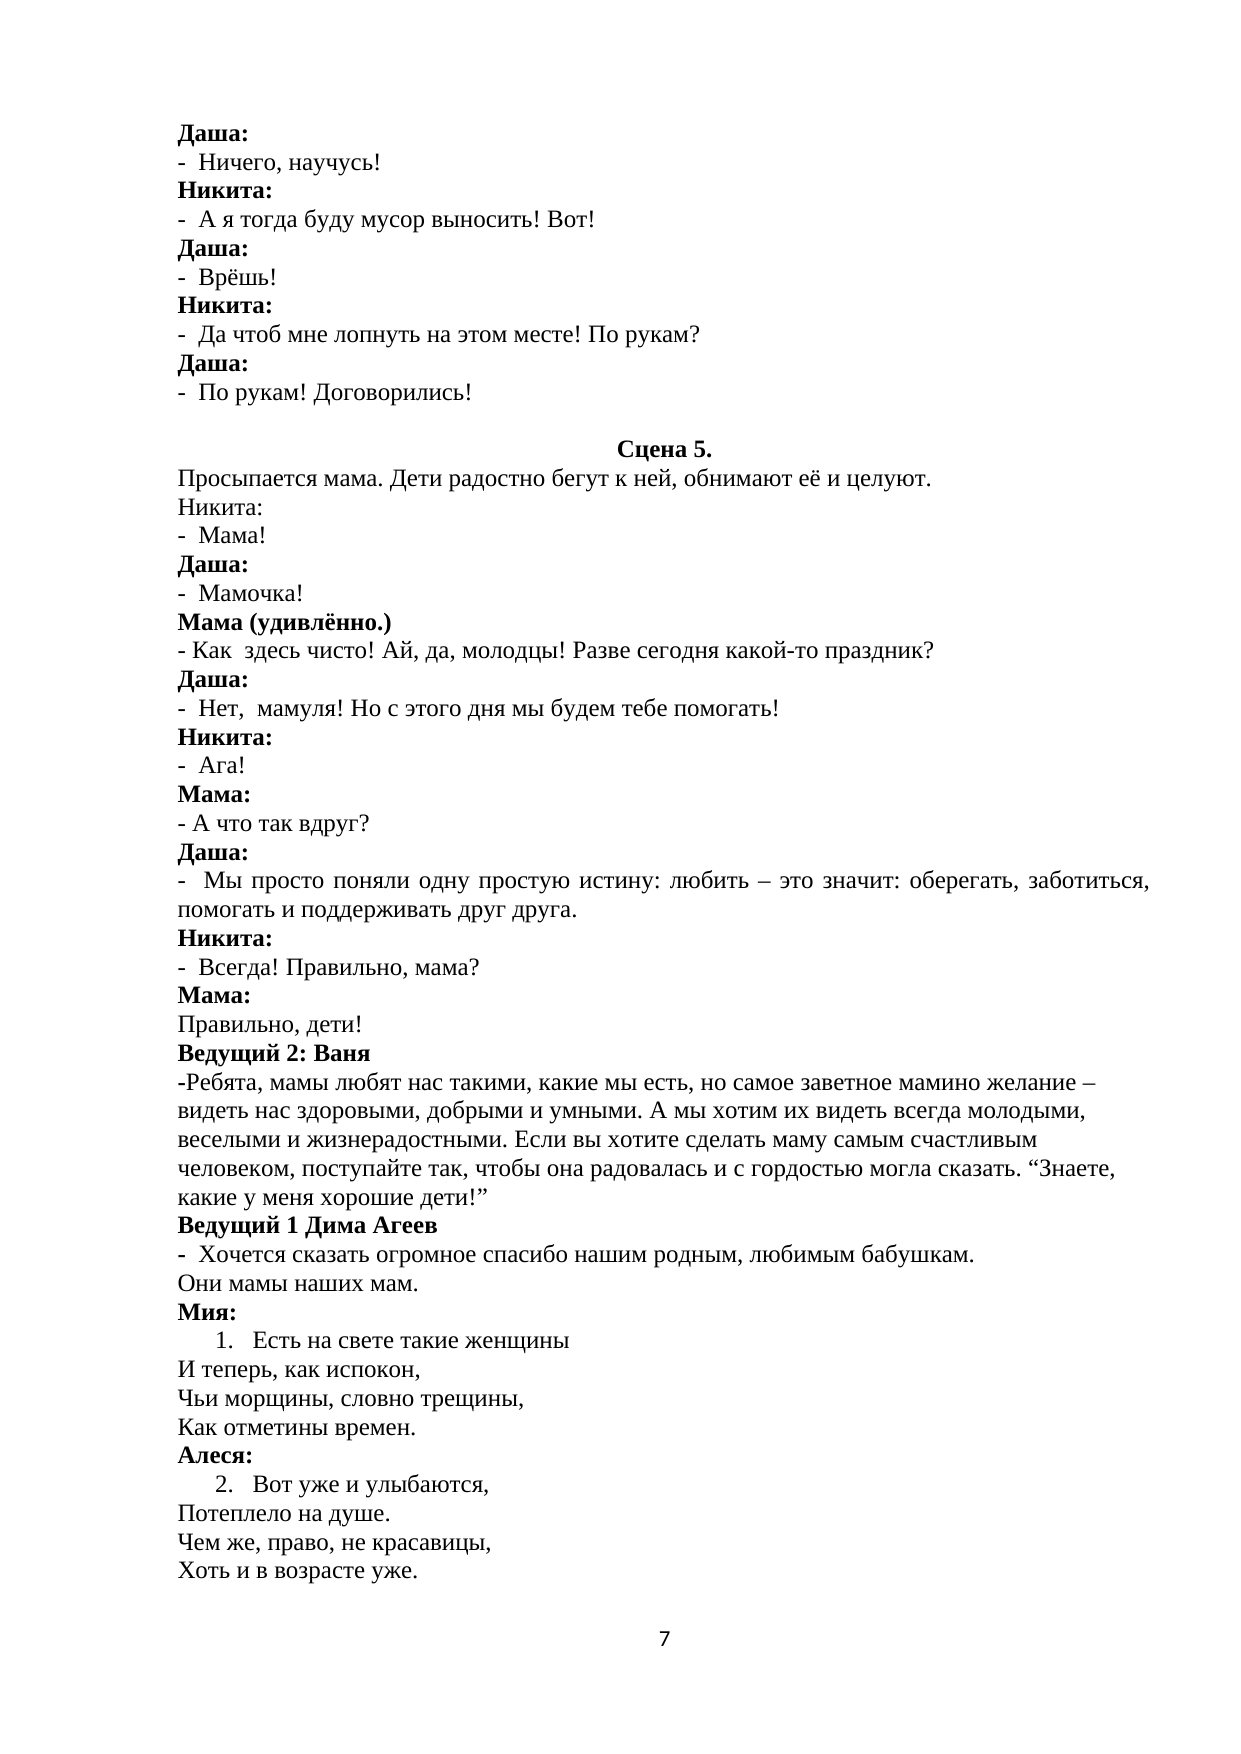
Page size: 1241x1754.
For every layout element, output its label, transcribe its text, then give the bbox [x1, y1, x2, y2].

text - По рукам! Договорились! [177, 377, 1152, 406]
text Чем же, право, не красавицы, [177, 1527, 1152, 1556]
list Есть на свете такие женщины [215, 1326, 1152, 1354]
text Мама: [177, 981, 1152, 1009]
text Потеплело на душе. [177, 1498, 1152, 1527]
text - Хочется сказать огромное спасибо нашим родным, любимым бабушкам. [177, 1239, 1152, 1268]
text Даша: [177, 549, 1152, 578]
text - Нет, мамуля! Но с этого дня мы будем тебе помогать! [177, 693, 1152, 722]
text - Мамочка! [177, 578, 1152, 607]
text - Мама! [177, 521, 1152, 549]
text Как отметины времен. [177, 1412, 1152, 1441]
text Они мамы наших мам. [177, 1268, 1152, 1297]
text - Ничего, научусь! [177, 147, 1152, 176]
text - Ага! [177, 751, 1152, 779]
text Мама (удивлённо.) [177, 607, 1152, 636]
text Никита: [177, 291, 1152, 319]
text Даша: [177, 118, 1152, 147]
text Алеся: [177, 1441, 1152, 1469]
text - Врёшь! [177, 262, 1152, 291]
text Сцена 5. [177, 434, 1152, 463]
text И теперь, как испокон, [177, 1354, 1152, 1383]
text - Да чтоб мне лопнуть на этом месте! По рукам? [177, 319, 1152, 348]
text Ведущий 1 Дима Агеев [177, 1211, 1152, 1239]
text Никита: [177, 923, 1152, 952]
text Никита: [177, 176, 1152, 204]
text Мама: [177, 779, 1152, 808]
text Даша: [177, 664, 1152, 693]
text Правильно, дети! [177, 1009, 1152, 1038]
text - А что так вдруг? [177, 808, 1152, 837]
text - Всегда! Правильно, мама? [177, 952, 1152, 981]
text Даша: [177, 348, 1152, 377]
text Мия: [177, 1297, 1152, 1326]
text Никита: [177, 492, 1152, 521]
text Просыпается мама. Дети радостно бегут к ней, обнимают её и целуют. [177, 463, 1152, 492]
text - Мы просто поняли одну простую истину: любить – это значит: оберегать, заботиться, помогать и поддерживать друг друга. [177, 866, 1152, 923]
text - Как здесь чисто! Ай, да, молодцы! Разве сегодня какой-то праздник? [177, 636, 1152, 664]
text Даша: [177, 233, 1152, 262]
list Вот уже и улыбаются, [215, 1469, 1152, 1498]
text -Ребята, мамы любят нас такими, какие мы есть, но самое заветное мамино желание – видеть нас здоровыми, добрыми и умными. А мы хотим их видеть всегда молодыми, веселыми и жизнерадостными. Если вы хотите сделать маму самым счастливым человеком, поступайте так, чтобы она радовалась и с гордостью могла сказать. “Знаете, какие у меня хорошие дети!” [177, 1067, 1152, 1211]
text Ведущий 2: Ваня [177, 1038, 1152, 1067]
text Никита: [177, 722, 1152, 751]
text - А я тогда буду мусор выносить! Вот! [177, 204, 1152, 233]
text Хоть и в возрасте уже. [177, 1556, 1152, 1584]
text Даша: [177, 837, 1152, 866]
text Чьи морщины, словно трещины, [177, 1383, 1152, 1412]
